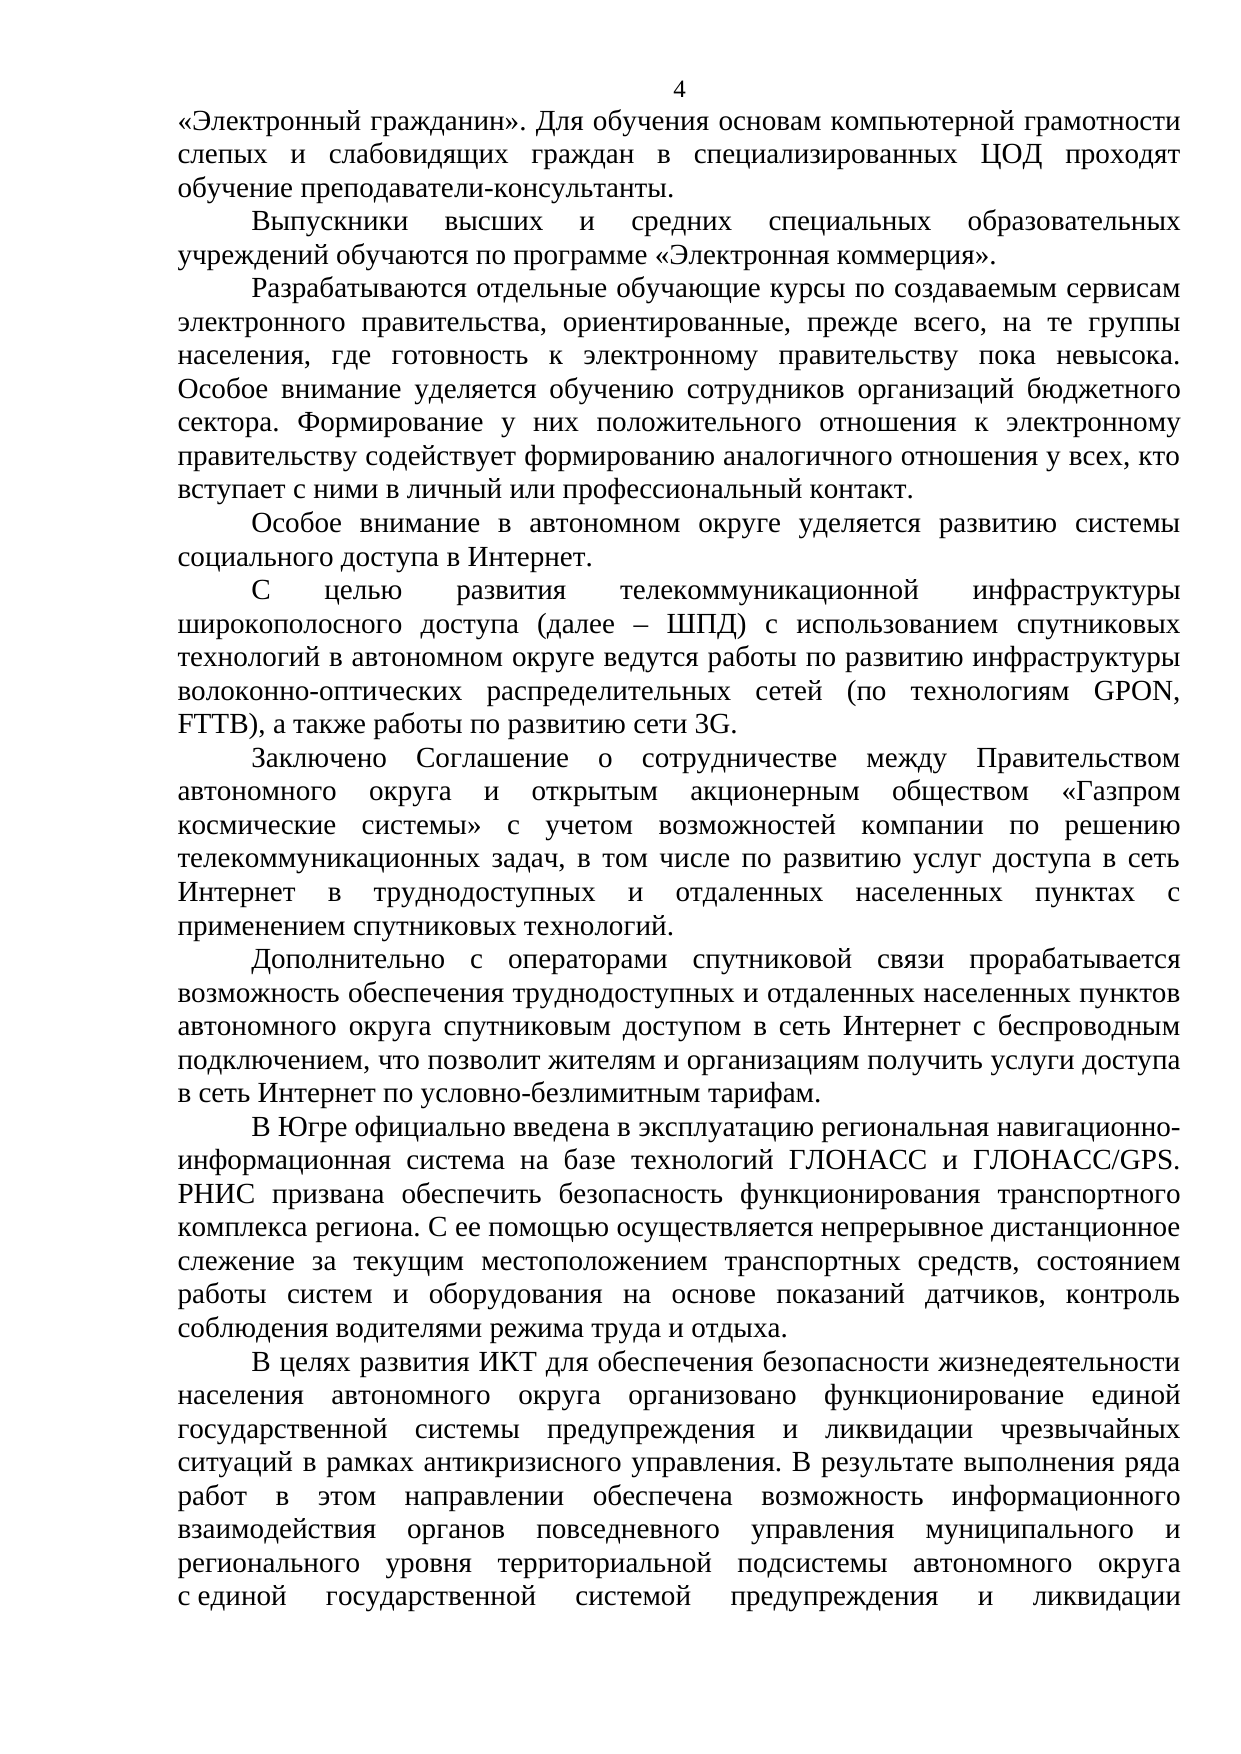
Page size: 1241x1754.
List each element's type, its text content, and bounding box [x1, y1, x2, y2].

text Разрабатываются отдельные обучающие курсы по создаваемым сервисам электронного правительства, ориентированные, прежде всего, на те группы населения, где готовность к электронному правительству пока невысока. Особое внимание уделяется обучению сотрудников организаций бюджетного сектора. Формирование у них положительного отношения к электронному правительству содействует формированию аналогичного отношения у всех, кто вступает с ними в личный или профессиональный контакт. [177, 270, 1181, 505]
text Особое внимание в автономном округе уделяется развитию системы социального доступа в Интернет. [177, 505, 1181, 572]
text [177, 103, 1181, 203]
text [177, 1344, 1181, 1612]
text С целью развития телекоммуникационной инфраструктуры широкополосного доступа (далее – ШПД) с использованием спутниковых технологий в автономном округе ведутся работы по развитию инфраструктуры волоконно-оптических распределительных сетей (по технологиям GPON, FTTB), а также работы по развитию сети 3G. [177, 572, 1181, 740]
text Выпускники высших и средних специальных образовательных учреждений обучаются по программе «Электронная коммерция». [177, 203, 1181, 270]
text В Югре официально введена в эксплуатацию региональная навигационно-информационная система на базе технологий ГЛОНАСС и ГЛОНАСС/GPS. РНИС призвана обеспечить безопасность функционирования транспортного комплекса региона. С ее помощью осуществляется непрерывное дистанционное слежение за текущим местоположением транспортных средств, состоянием работы систем и оборудования на основе показаний датчиков, контроль соблюдения водителями режима труда и отдыха. [177, 1109, 1181, 1344]
text Заключено Соглашение о сотрудничестве между Правительством автономного округа и открытым акционерным обществом «Газпром космические системы» с учетом возможностей компании по решению телекоммуникационных задач, в том числе по развитию услуг доступа в сеть Интернет в труднодоступных и отдаленных населенных пунктах с применением спутниковых технологий. [177, 740, 1181, 941]
text Дополнительно с операторами спутниковой связи прорабатывается возможность обеспечения труднодоступных и отдаленных населенных пунктов автономного округа спутниковым доступом в сеть Интернет с беспроводным подключением, что позволит жителям и организациям получить услуги доступа в сеть Интернет по условно-безлимитным тарифам. [177, 941, 1181, 1109]
